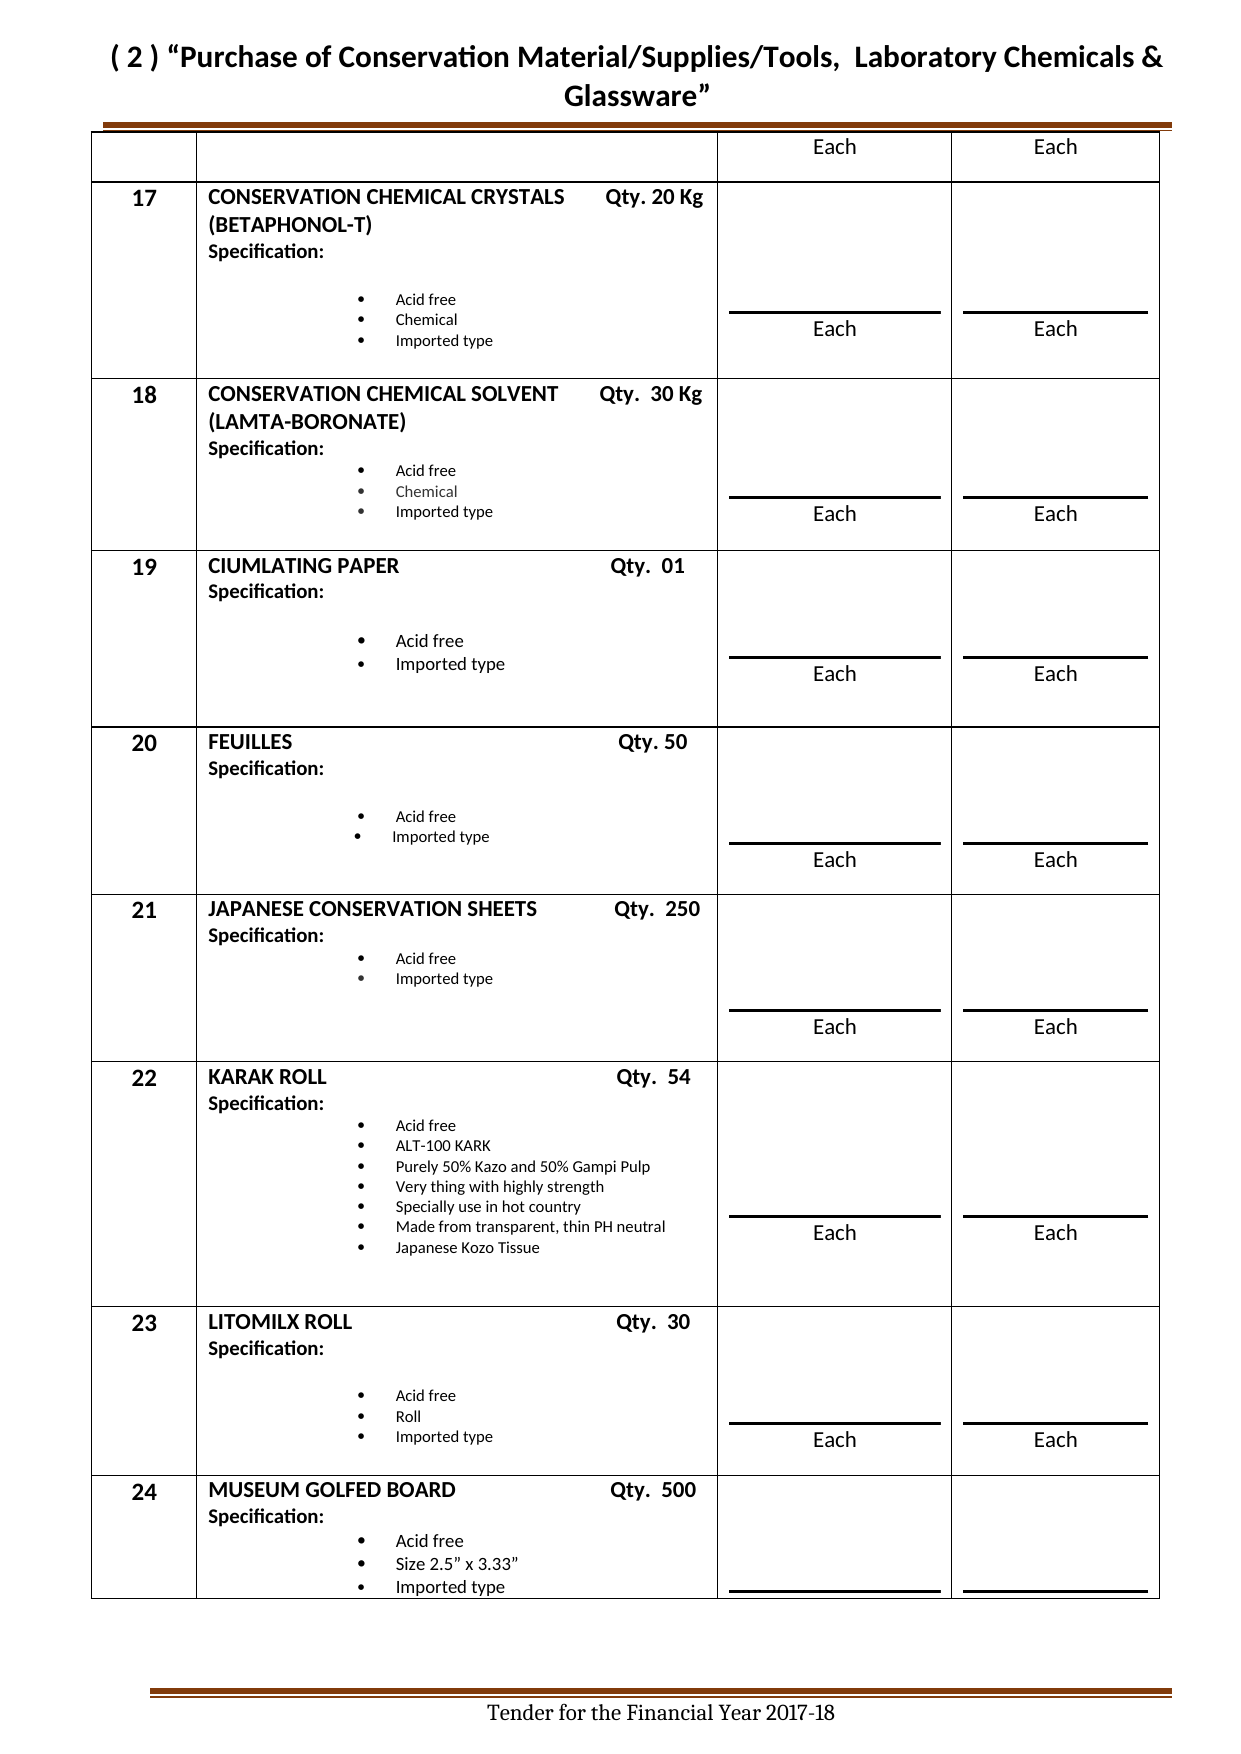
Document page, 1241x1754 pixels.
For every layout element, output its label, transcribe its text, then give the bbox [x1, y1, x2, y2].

table_cell 23 [92, 1307, 196, 1474]
table_cell Each [718, 728, 951, 893]
table_cell Each [952, 379, 1159, 550]
table_cell 20 [92, 728, 196, 893]
table_cell Each [718, 895, 951, 1061]
table_cell Each [952, 895, 1159, 1061]
table_cell Each [952, 728, 1159, 893]
table_cell Each [952, 183, 1159, 378]
table_cell Each [718, 1307, 951, 1474]
table_cell 19 [92, 551, 196, 726]
table_cell Each [718, 1062, 951, 1306]
table_cell 18 [92, 379, 196, 550]
table_cell Each [718, 133, 951, 181]
table_cell Each [718, 551, 951, 726]
table_cell CONSERVATION CHEMICAL CRYSTALS Qty. 20 Kg (BETAPHONOL-T) Specification: Acid free Chemical Imported type [197, 183, 717, 378]
table_cell Each [718, 379, 951, 550]
table_cell Each [952, 551, 1159, 726]
table_cell Each [952, 133, 1159, 181]
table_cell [197, 1476, 717, 1598]
table_cell 22 [92, 1062, 196, 1306]
table_cell 17 [92, 183, 196, 378]
table_cell 16 [92, 133, 196, 181]
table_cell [197, 133, 717, 181]
table_cell 24 [92, 1476, 196, 1598]
table_cell FEUILLES Qty. 50 Specification: Acid free Imported type [197, 728, 717, 893]
table_cell KARAK ROLL Qty. 54 Specification: Acid free ALT-100 KARK Purely 50% Kazo and 50% Gampi Pulp Very thing with highly strength Specially use in hot country Made from transparent, thin PH neutral Japanese Kozo Tissue [197, 1062, 717, 1306]
table_cell CIUMLATING PAPER Qty. 01 Specification: Acid free Imported type [197, 551, 717, 726]
table_cell 21 [92, 895, 196, 1061]
table_cell CONSERVATION CHEMICAL SOLVENT Qty. 30 Kg (LAMTA-BORONATE) Specification: Acid free Chemical Imported type [197, 379, 717, 550]
table_cell Each [718, 1476, 951, 1598]
table_cell JAPANESE CONSERVATION SHEETS Qty. 250 Specification: Acid free Imported type [197, 895, 717, 1061]
table_cell Each [952, 1307, 1159, 1474]
table_cell Each [952, 1476, 1159, 1598]
table_cell LITOMILX ROLL Qty. 30 Specification: Acid free Roll Imported type [197, 1307, 717, 1474]
table_cell Each [952, 1062, 1159, 1306]
table_cell Each [718, 183, 951, 378]
